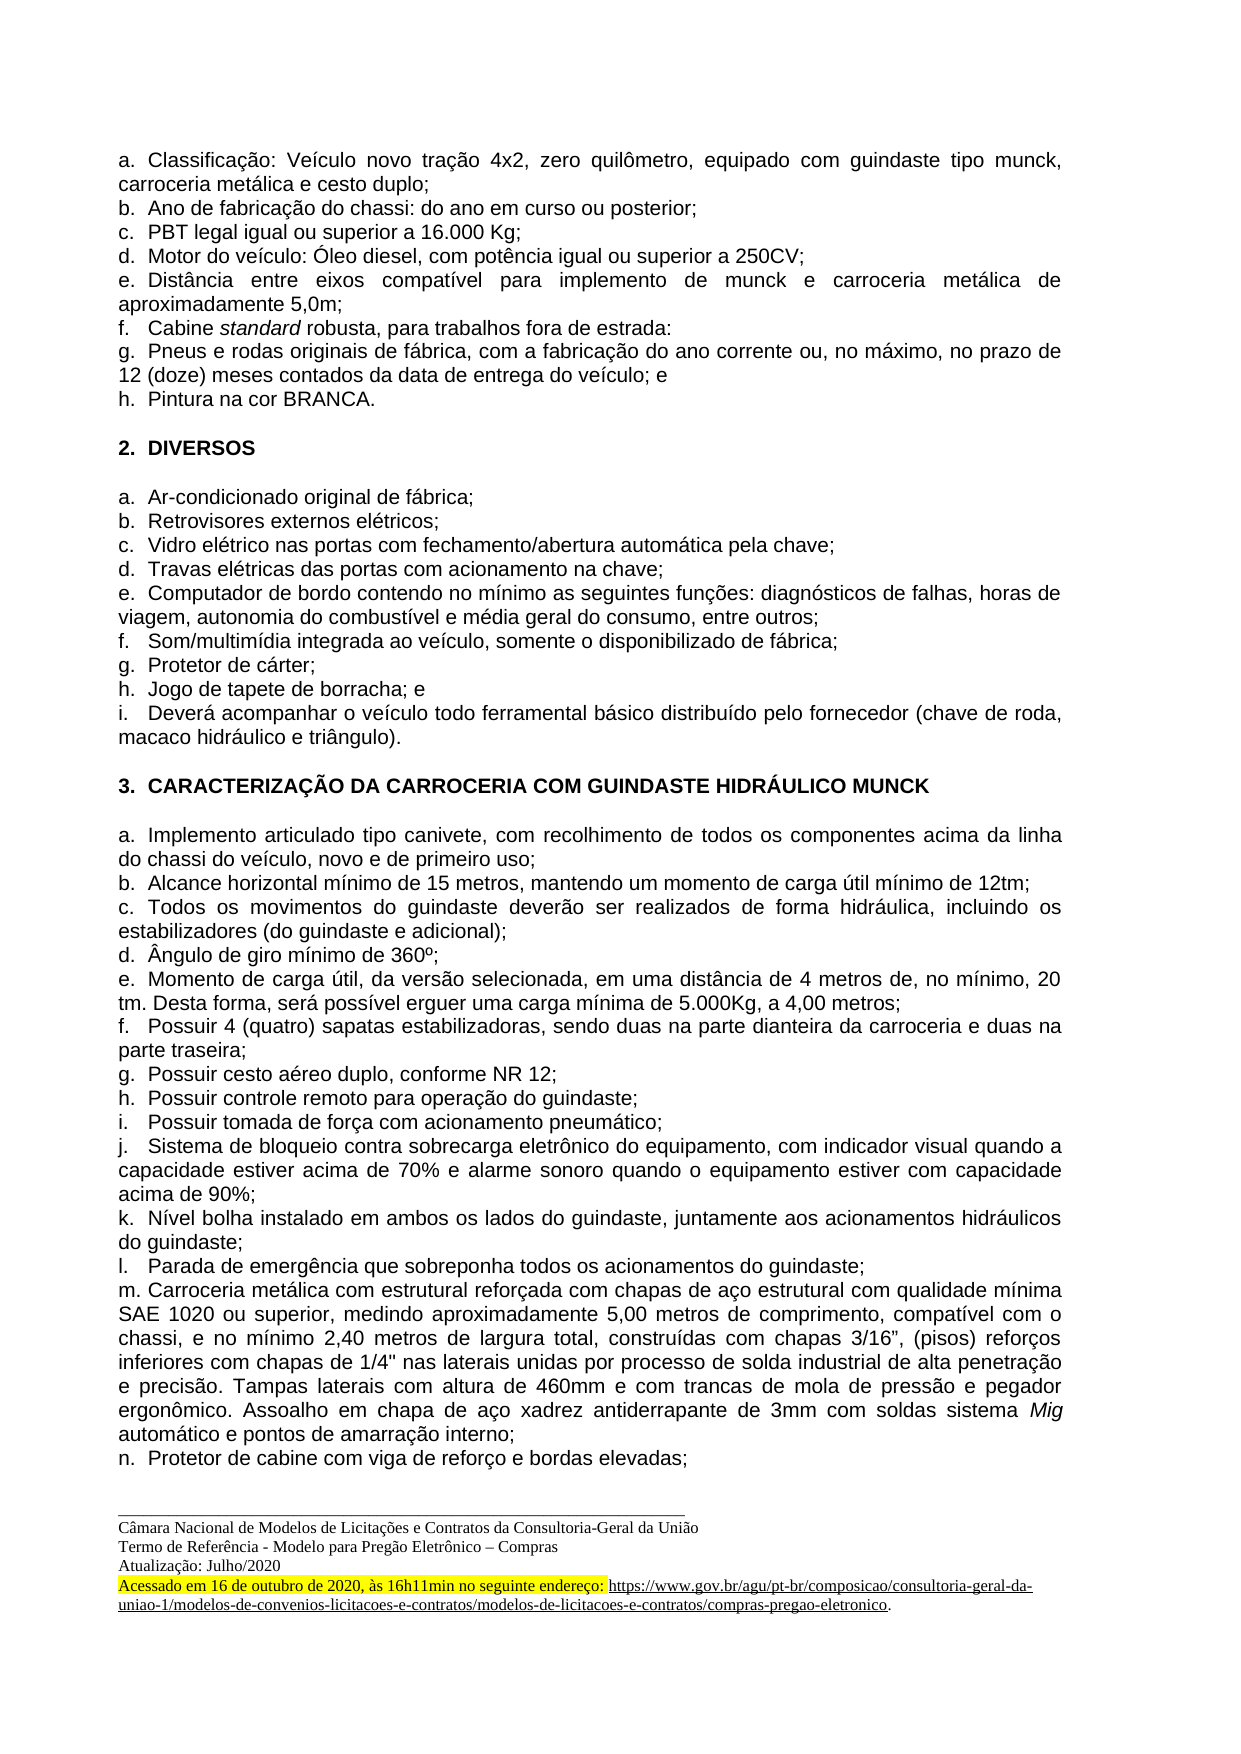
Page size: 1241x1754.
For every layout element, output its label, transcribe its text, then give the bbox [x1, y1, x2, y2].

list Alcance horizontal mínimo de 15 metros, mantendo um momento de carga útil mínimo de 12tm; [118, 871, 1063, 894]
list PBT legal igual ou superior a 16.000 Kg; [118, 219, 1063, 243]
list Momento de carga útil, da versão selecionada, em uma distância de 4 metros de, no mínimo, 20 tm. Desta forma, será possível erguer uma carga mínima de 5.000Kg, a 4,00 metros; [118, 966, 1063, 1014]
list Som/multimídia integrada ao veículo, somente o disponibilizado de fábrica; [118, 629, 1063, 653]
list Parada de emergência que sobreponha todos os acionamentos do guindaste; [118, 1254, 1063, 1278]
list Cabine standard robusta, para trabalhos fora de estrada: [118, 315, 1063, 339]
list Protetor de cárter; [118, 653, 1063, 677]
list Jogo de tapete de borracha; e [118, 677, 1063, 701]
list Ano de fabricação do chassi: do ano em curso ou posterior; [118, 196, 1063, 219]
list Carroceria metálica com estrutural reforçada com chapas de aço estrutural com qualidade mínima SAE 1020 ou superior, medindo aproximadamente 5,00 metros de comprimento, compatível com o chassi, e no mínimo 2,40 metros de largura total, construídas com chapas 3/16”, (pisos) reforços inferiores com chapas de 1/4" nas laterais unidas por processo de solda industrial de alta penetração e precisão. Tampas laterais com altura de 460mm e com trancas de mola de pressão e pegador ergonômico. Assoalho em chapa de aço xadrez antiderrapante de 3mm com soldas sistema Mig automático e pontos de amarração interno; [118, 1278, 1063, 1446]
list Ar-condicionado original de fábrica; [118, 485, 1063, 509]
list Retrovisores externos elétricos; [118, 509, 1063, 533]
list Todos os movimentos do guindaste deverão ser realizados de forma hidráulica, incluindo os estabilizadores (do guindaste e adicional); [118, 894, 1063, 942]
list DIVERSOS [118, 436, 1063, 460]
list Pintura na cor BRANCA. [118, 387, 1063, 411]
list Motor do veículo: Óleo diesel, com potência igual ou superior a 250CV; [118, 243, 1063, 267]
list Possuir controle remoto para operação do guindaste; [118, 1086, 1063, 1110]
list Protetor de cabine com viga de reforço e bordas elevadas; [118, 1446, 1063, 1469]
list CARACTERIZAÇÃO DA CARROCERIA COM GUINDASTE HIDRÁULICO MUNCK [118, 774, 1063, 798]
list Vidro elétrico nas portas com fechamento/abertura automática pela chave; [118, 533, 1063, 557]
list Classificação: Veículo novo tração 4x2, zero quilômetro, equipado com guindaste tipo munck, carroceria metálica e cesto duplo; [118, 148, 1063, 196]
list Possuir 4 (quatro) sapatas estabilizadoras, sendo duas na parte dianteira da carroceria e duas na parte traseira; [118, 1014, 1063, 1062]
list Nível bolha instalado em ambos os lados do guindaste, juntamente aos acionamentos hidráulicos do guindaste; [118, 1206, 1063, 1254]
list Ângulo de giro mínimo de 360º; [118, 942, 1063, 966]
list Computador de bordo contendo no mínimo as seguintes funções: diagnósticos de falhas, horas de viagem, autonomia do combustível e média geral do consumo, entre outros; [118, 581, 1063, 629]
list Implemento articulado tipo canivete, com recolhimento de todos os componentes acima da linha do chassi do veículo, novo e de primeiro uso; [118, 823, 1063, 871]
list Sistema de bloqueio contra sobrecarga eletrônico do equipamento, com indicador visual quando a capacidade estiver acima de 70% e alarme sonoro quando o equipamento estiver com capacidade acima de 90%; [118, 1134, 1063, 1206]
list Distância entre eixos compatível para implemento de munck e carroceria metálica de aproximadamente 5,0m; [118, 267, 1063, 315]
list Possuir cesto aéreo duplo, conforme NR 12; [118, 1062, 1063, 1086]
list Possuir tomada de força com acionamento pneumático; [118, 1110, 1063, 1134]
list Travas elétricas das portas com acionamento na chave; [118, 557, 1063, 581]
list Deverá acompanhar o veículo todo ferramental básico distribuído pelo fornecedor (chave de roda, macaco hidráulico e triângulo). [118, 701, 1063, 749]
list Pneus e rodas originais de fábrica, com a fabricação do ano corrente ou, no máximo, no prazo de 12 (doze) meses contados da data de entrega do veículo; e [118, 339, 1063, 387]
